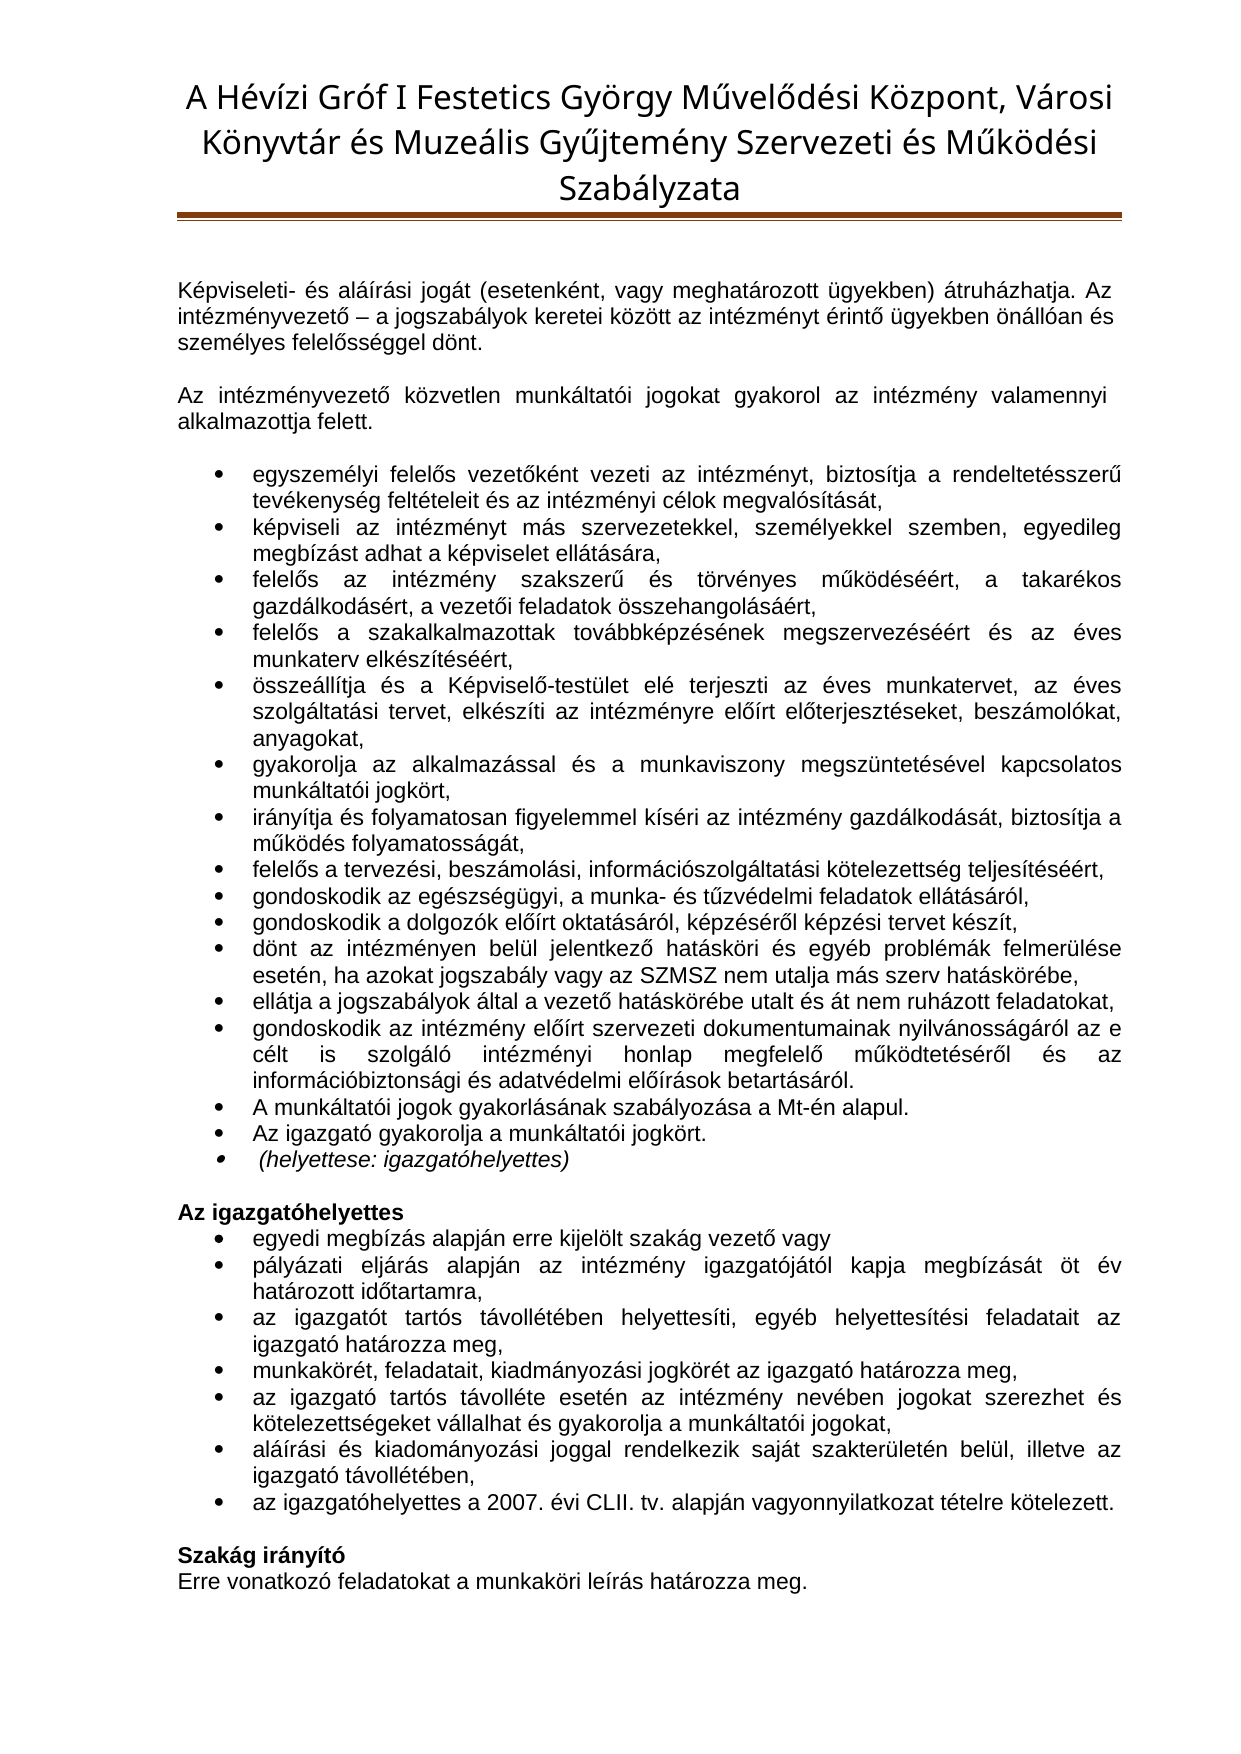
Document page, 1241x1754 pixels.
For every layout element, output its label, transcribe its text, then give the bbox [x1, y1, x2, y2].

list az igazgató tartós távolléte esetén az intézmény nevében jogokat szerezhet és kötelezettségeket vállalhat és gyakorolja a munkáltatói jogokat, [215, 1383, 1122, 1436]
list felelős a szakalkalmazottak továbbképzésének megszervezéséért és az éves munkaterv elkészítéséért, [215, 619, 1122, 672]
text Erre vonatkozó feladatokat a munkaköri leírás határozza meg. [177, 1568, 1122, 1594]
list Az igazgató gyakorolja a munkáltatói jogkört. [215, 1120, 1122, 1146]
list gyakorolja az alkalmazással és a munkaviszony megszüntetésével kapcsolatos munkáltatói jogkört, [215, 751, 1122, 804]
list felelős a tervezési, beszámolási, információszolgáltatási kötelezettség teljesítéséért, [215, 856, 1122, 883]
list egyszemélyi felelős vezetőként vezeti az intézményt, biztosítja a rendeltetésszerű tevékenység feltételeit és az intézményi célok megvalósítását, [215, 461, 1122, 514]
list munkakörét, feladatait, kiadmányozási jogkörét az igazgató határozza meg, [215, 1357, 1122, 1383]
list (helyettese: igazgatóhelyettes) [215, 1146, 1122, 1173]
list egyedi megbízás alapján erre kijelölt szakág vezető vagy [215, 1225, 1122, 1252]
list ellátja a jogszabályok által a vezető hatáskörébe utalt és át nem ruházott feladatokat, [215, 988, 1122, 1014]
text Szakág irányító [177, 1542, 1122, 1568]
list összeállítja és a Képviselő-testület elé terjeszti az éves munkatervet, az éves szolgáltatási tervet, elkészíti az intézményre előírt előterjesztéseket, beszámolókat, anyagokat, [215, 672, 1122, 751]
list képviseli az intézményt más szervezetekkel, személyekkel szemben, egyedileg megbízást adhat a képviselet ellátására, [215, 514, 1122, 566]
list aláírási és kiadományozási joggal rendelkezik saját szakterületén belül, illetve az igazgató távollétében, [215, 1436, 1122, 1489]
list gondoskodik az intézmény előírt szervezeti dokumentumainak nyilvánosságáról az e célt is szolgáló intézményi honlap megfelelő működtetéséről és az információbiztonsági és adatvédelmi előírások betartásáról. [215, 1014, 1122, 1093]
list gondoskodik az egészségügyi, a munka- és tűzvédelmi feladatok ellátásáról, [215, 883, 1122, 909]
list gondoskodik a dolgozók előírt oktatásáról, képzéséről képzési tervet készít, [215, 909, 1122, 935]
list felelős az intézmény szakszerű és törvényes működéséért, a takarékos gazdálkodásért, a vezetői feladatok összehangolásáért, [215, 566, 1122, 619]
list az igazgatóhelyettes a 2007. évi CLII. tv. alapján vagyonnyilatkozat tételre kötelezett. [215, 1489, 1122, 1515]
list pályázati eljárás alapján az intézmény igazgatójától kapja megbízását öt év határozott időtartamra, [215, 1252, 1122, 1304]
list az igazgatót tartós távollétében helyettesíti, egyéb helyettesítési feladatait az igazgató határozza meg, [215, 1304, 1122, 1357]
text Az intézményvezető közvetlen munkáltatói jogokat gyakorol az intézmény valamennyi alkalmazottja felett. [177, 356, 1122, 435]
text Képviseleti- és aláírási jogát (esetenként, vagy meghatározott ügyekben) átruházhatja. Az intézményvezető – a jogszabályok keretei között az intézményt érintő ügyekben önállóan és személyes felelősséggel dönt. [177, 250, 1122, 356]
list A munkáltatói jogok gyakorlásának szabályozása a Mt-én alapul. [215, 1093, 1122, 1120]
list dönt az intézményen belül jelentkező hatásköri és egyéb problémák felmerülése esetén, ha azokat jogszabály vagy az SZMSZ nem utalja más szerv hatáskörébe, [215, 935, 1122, 988]
list irányítja és folyamatosan figyelemmel kíséri az intézmény gazdálkodását, biztosítja a működés folyamatosságát, [215, 804, 1122, 856]
text Az igazgatóhelyettes [177, 1199, 1122, 1225]
